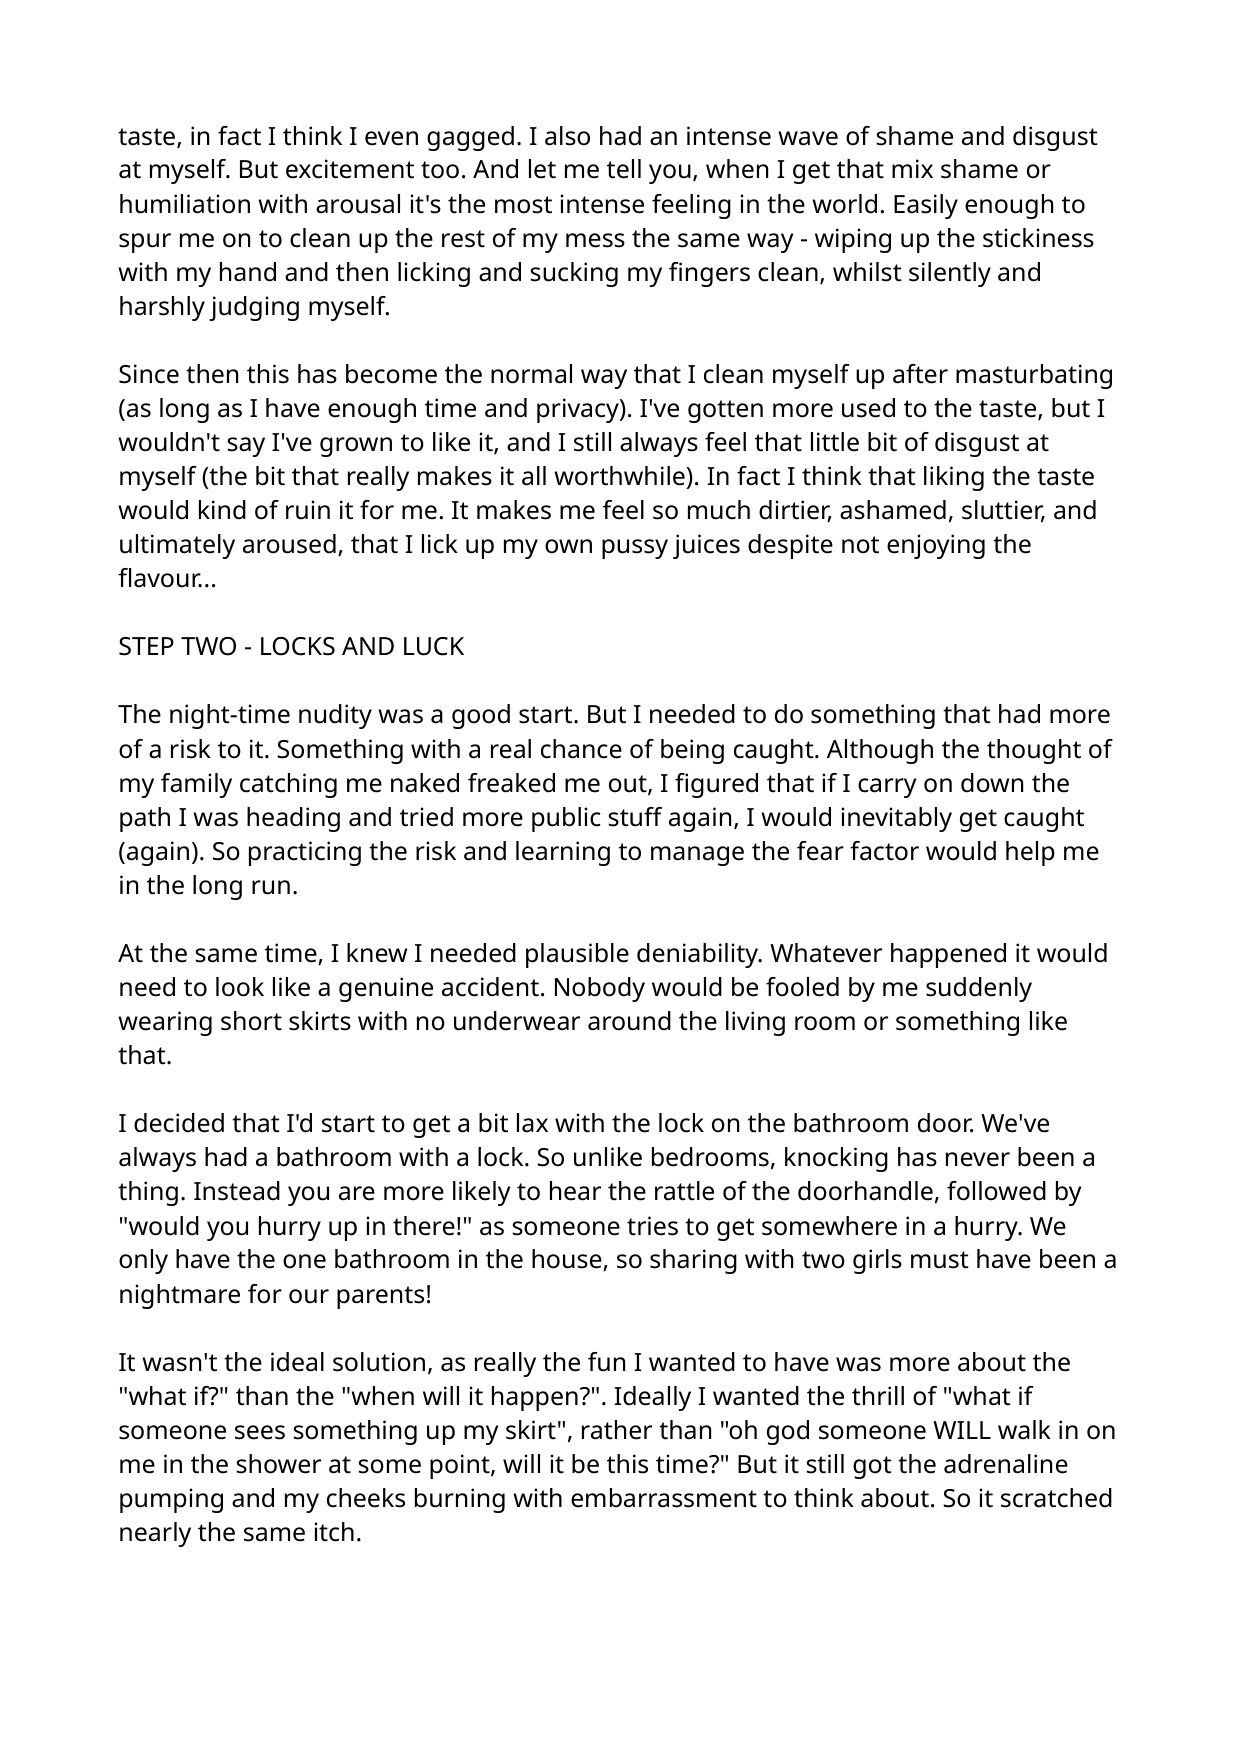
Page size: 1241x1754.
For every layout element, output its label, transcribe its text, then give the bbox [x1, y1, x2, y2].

text I decided that I'd start to get a bit lax with the lock on the bathroom door. We've always had a bathroom with a lock. So unlike bedrooms, knocking has never been a thing. Instead you are more likely to hear the rattle of the doorhandle, followed by "would you hurry up in there!" as someone tries to get somewhere in a hurry. We only have the one bathroom in the house, so sharing with two girls must have been a nightmare for our parents! [118, 1106, 1122, 1310]
text STEP TWO - LOCKS AND LUCK [118, 629, 1122, 663]
text Since then this has become the normal way that I clean myself up after masturbating (as long as I have enough time and privacy). I've gotten more used to the taste, but I wouldn't say I've grown to like it, and I still always feel that little bit of disgust at myself (the bit that really makes it all worthwhile). In fact I think that liking the taste would kind of ruin it for me. It makes me feel so much dirtier, ashamed, sluttier, and ultimately aroused, that I lick up my own pussy juices despite not enjoying the flavour... [118, 357, 1122, 595]
text The night-time nudity was a good start. But I needed to do something that had more of a risk to it. Something with a real chance of being caught. Although the thought of my family catching me naked freaked me out, I figured that if I carry on down the path I was heading and tried more public stuff again, I would inevitably get caught (again). So practicing the risk and learning to manage the fear factor would help me in the long run. [118, 697, 1122, 902]
text It wasn't the ideal solution, as really the fun I wanted to have was more about the "what if?" than the "when will it happen?". Ideally I wanted the thrill of "what if someone sees something up my skirt", rather than "oh god someone WILL walk in on me in the shower at some point, will it be this time?" But it still got the adrenaline pumping and my cheeks burning with embarrassment to think about. So it scratched nearly the same itch. [118, 1344, 1122, 1549]
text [118, 118, 1122, 322]
text At the same time, I knew I needed plausible deniability. Whatever happened it would need to look like a genuine accident. Nobody would be fooled by me suddenly wearing short skirts with no underwear around the living room or something like that. [118, 936, 1122, 1072]
